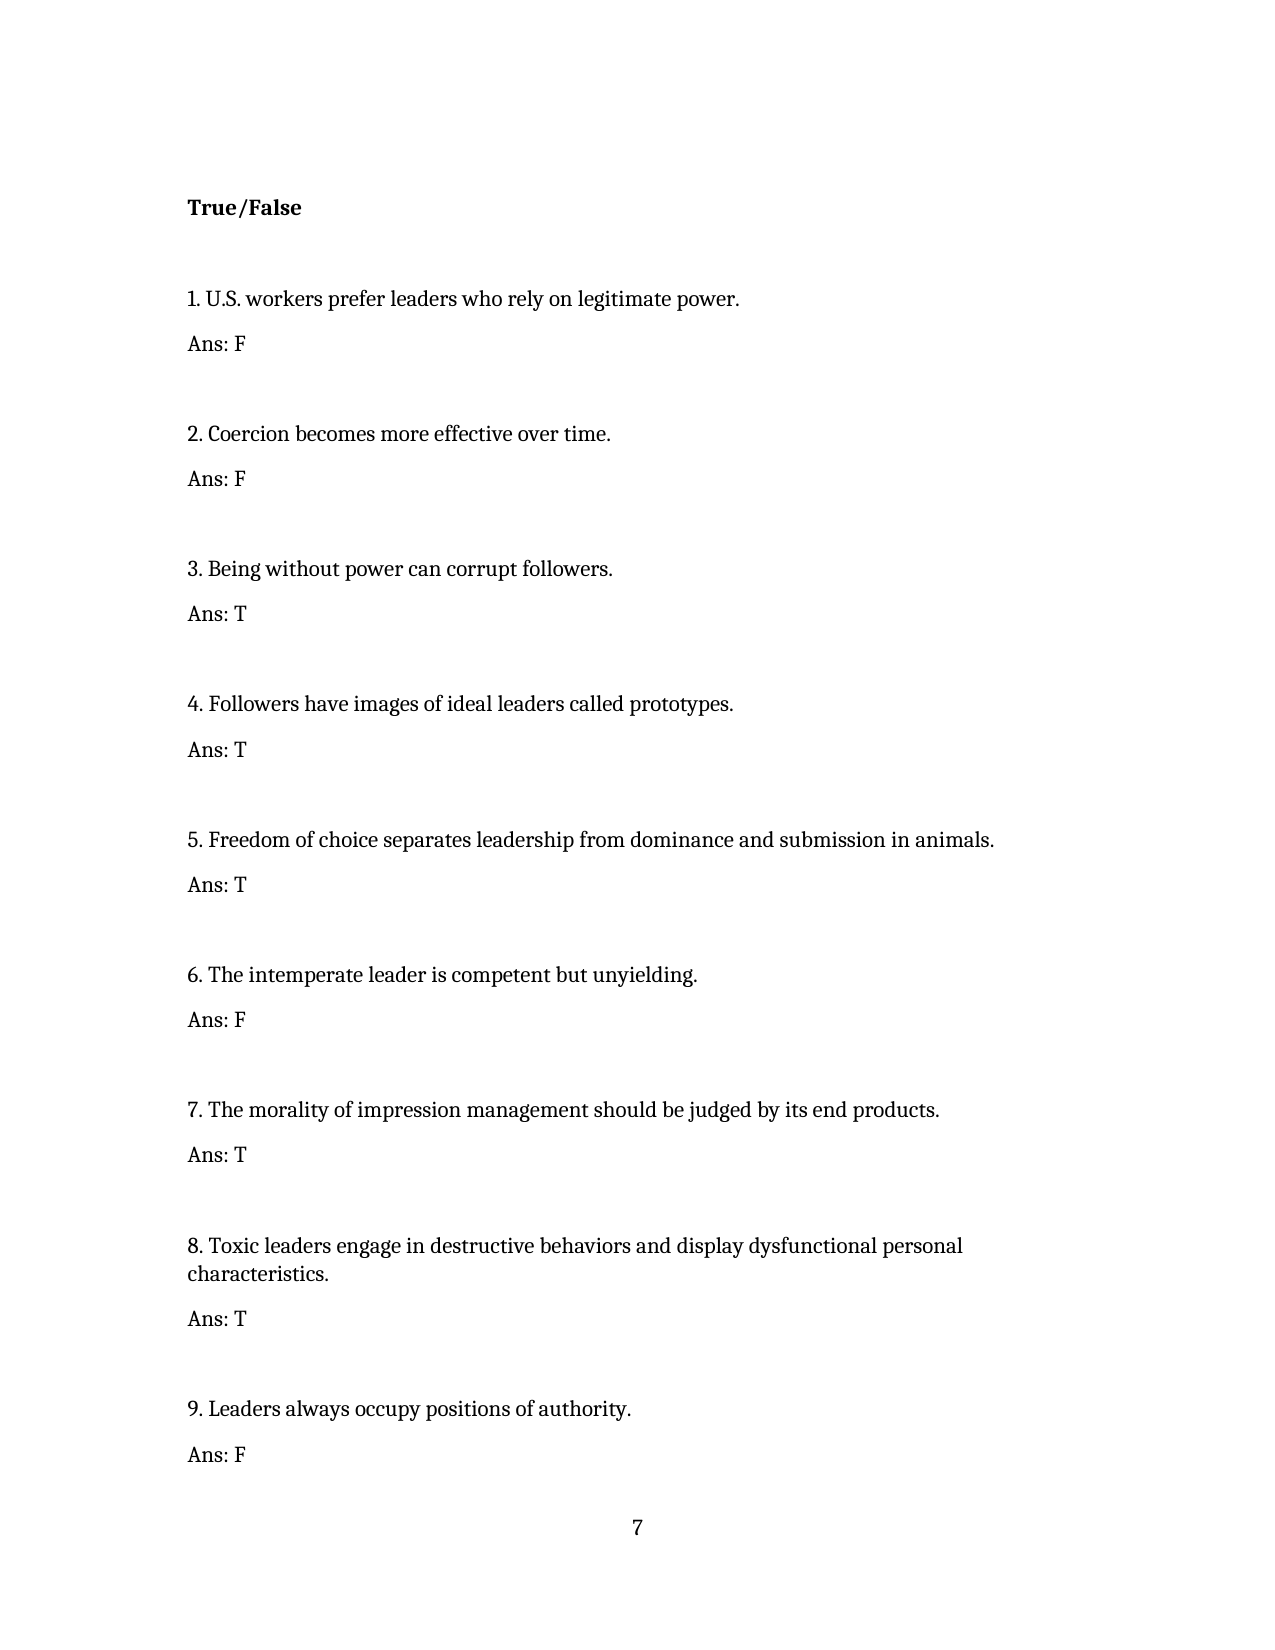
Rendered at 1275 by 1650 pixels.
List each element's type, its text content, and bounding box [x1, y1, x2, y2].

text 8. Toxic leaders engage in destructive behaviors and display dysfunctional personal characteristics. [187, 1232, 1087, 1287]
text 1. U.S. workers prefer leaders who rely on legitimate power. [187, 285, 1087, 312]
text 3. Being without power can corrupt followers. [187, 556, 1087, 582]
subtitle True/False [187, 195, 1087, 221]
text 2. Coercion becomes more effective over time. [187, 421, 1087, 447]
text 7. The morality of impression management should be judged by its end products. [187, 1097, 1087, 1123]
text Ans: T [187, 601, 1087, 627]
text Ans: T [187, 872, 1087, 898]
text Ans: T [187, 736, 1087, 763]
text 5. Freedom of choice separates leadership from dominance and submission in animals. [187, 827, 1087, 853]
text Ans: F [187, 466, 1087, 492]
text 9. Leaders always occupy positions of authority. [187, 1396, 1087, 1423]
text Ans: T [187, 1142, 1087, 1169]
text Ans: F [187, 1441, 1087, 1468]
text Ans: F [187, 330, 1087, 357]
text 6. The intemperate leader is competent but unyielding. [187, 962, 1087, 988]
text Ans: T [187, 1306, 1087, 1332]
text 4. Followers have images of ideal leaders called prototypes. [187, 691, 1087, 718]
text Ans: F [187, 1007, 1087, 1033]
